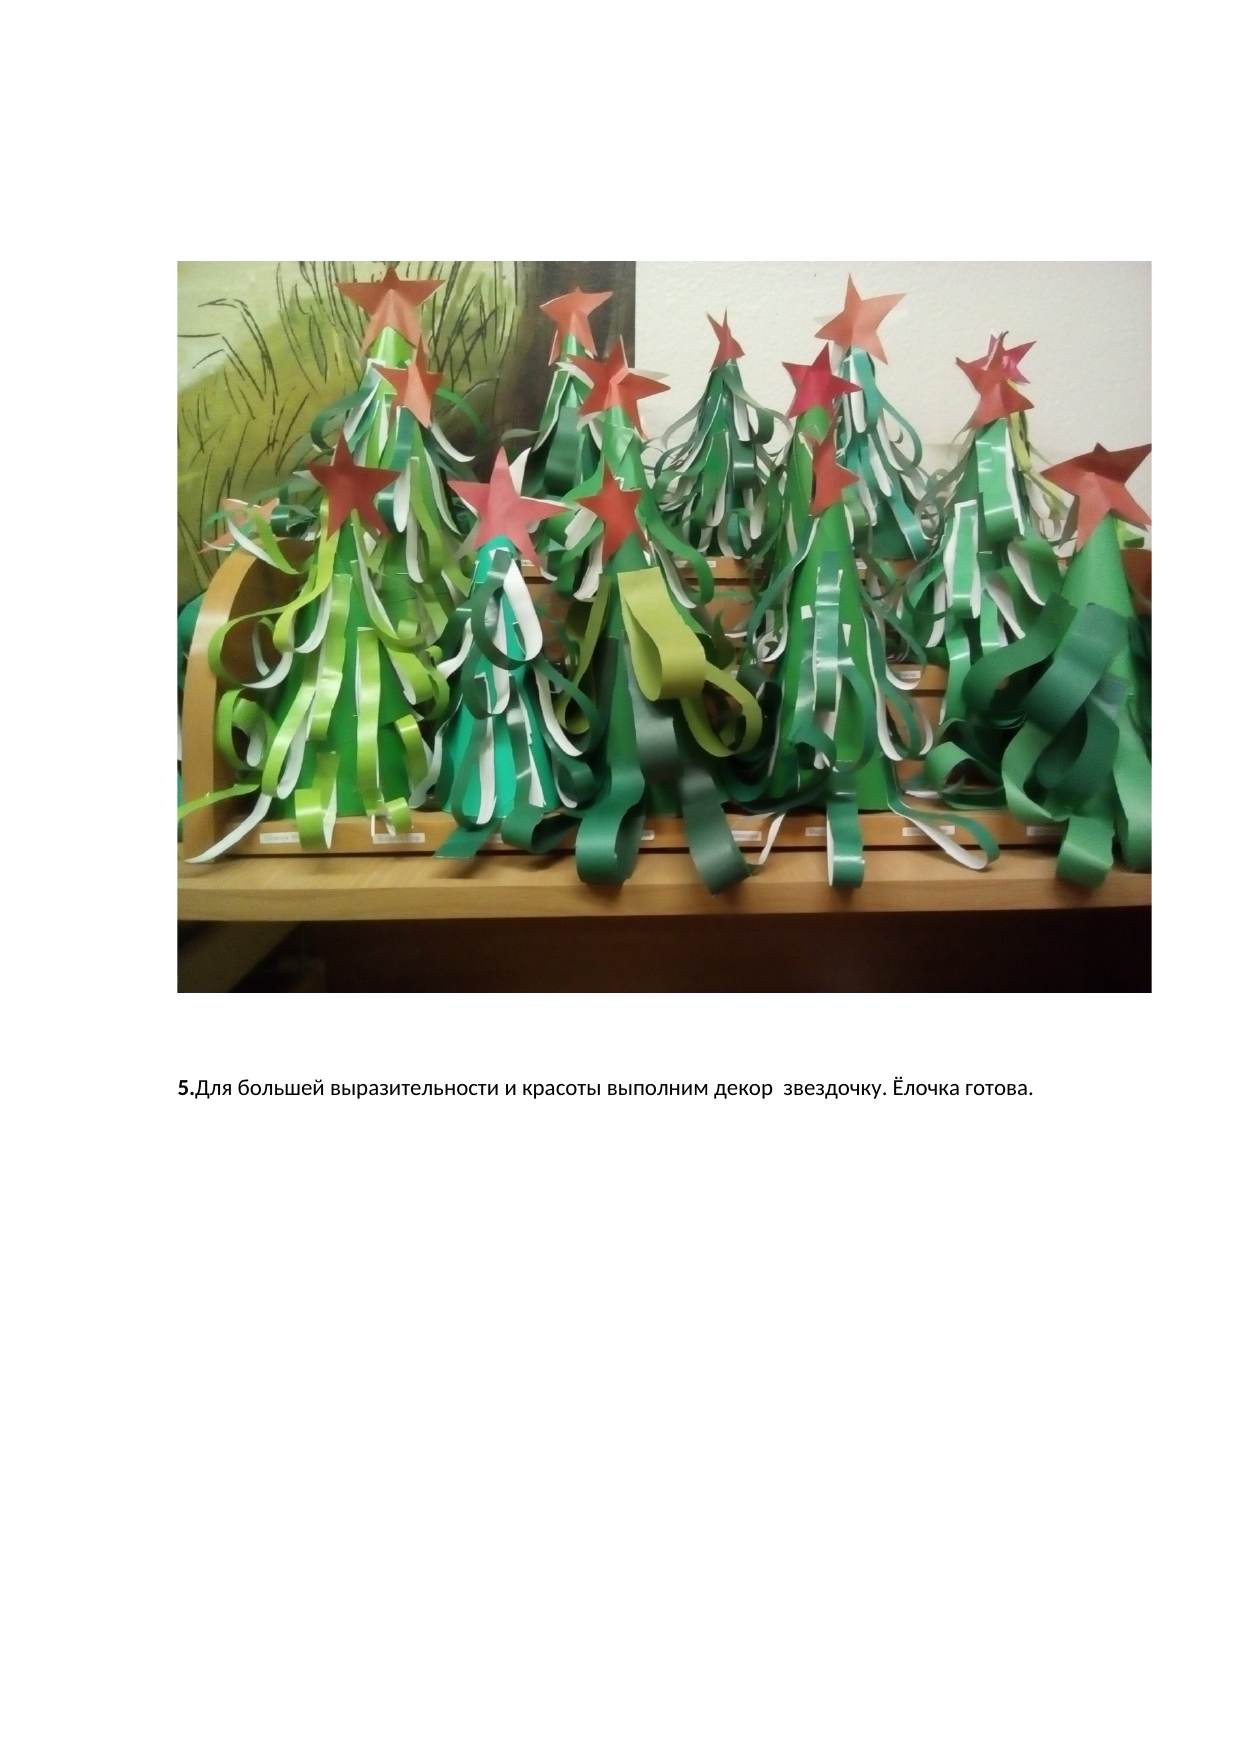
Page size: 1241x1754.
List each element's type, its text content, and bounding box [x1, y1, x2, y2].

text 5.Для большей выразительности и красоты выполним декор звездочку. Ёлочка готова. [177, 1073, 1152, 1101]
picture [177, 261, 1152, 993]
